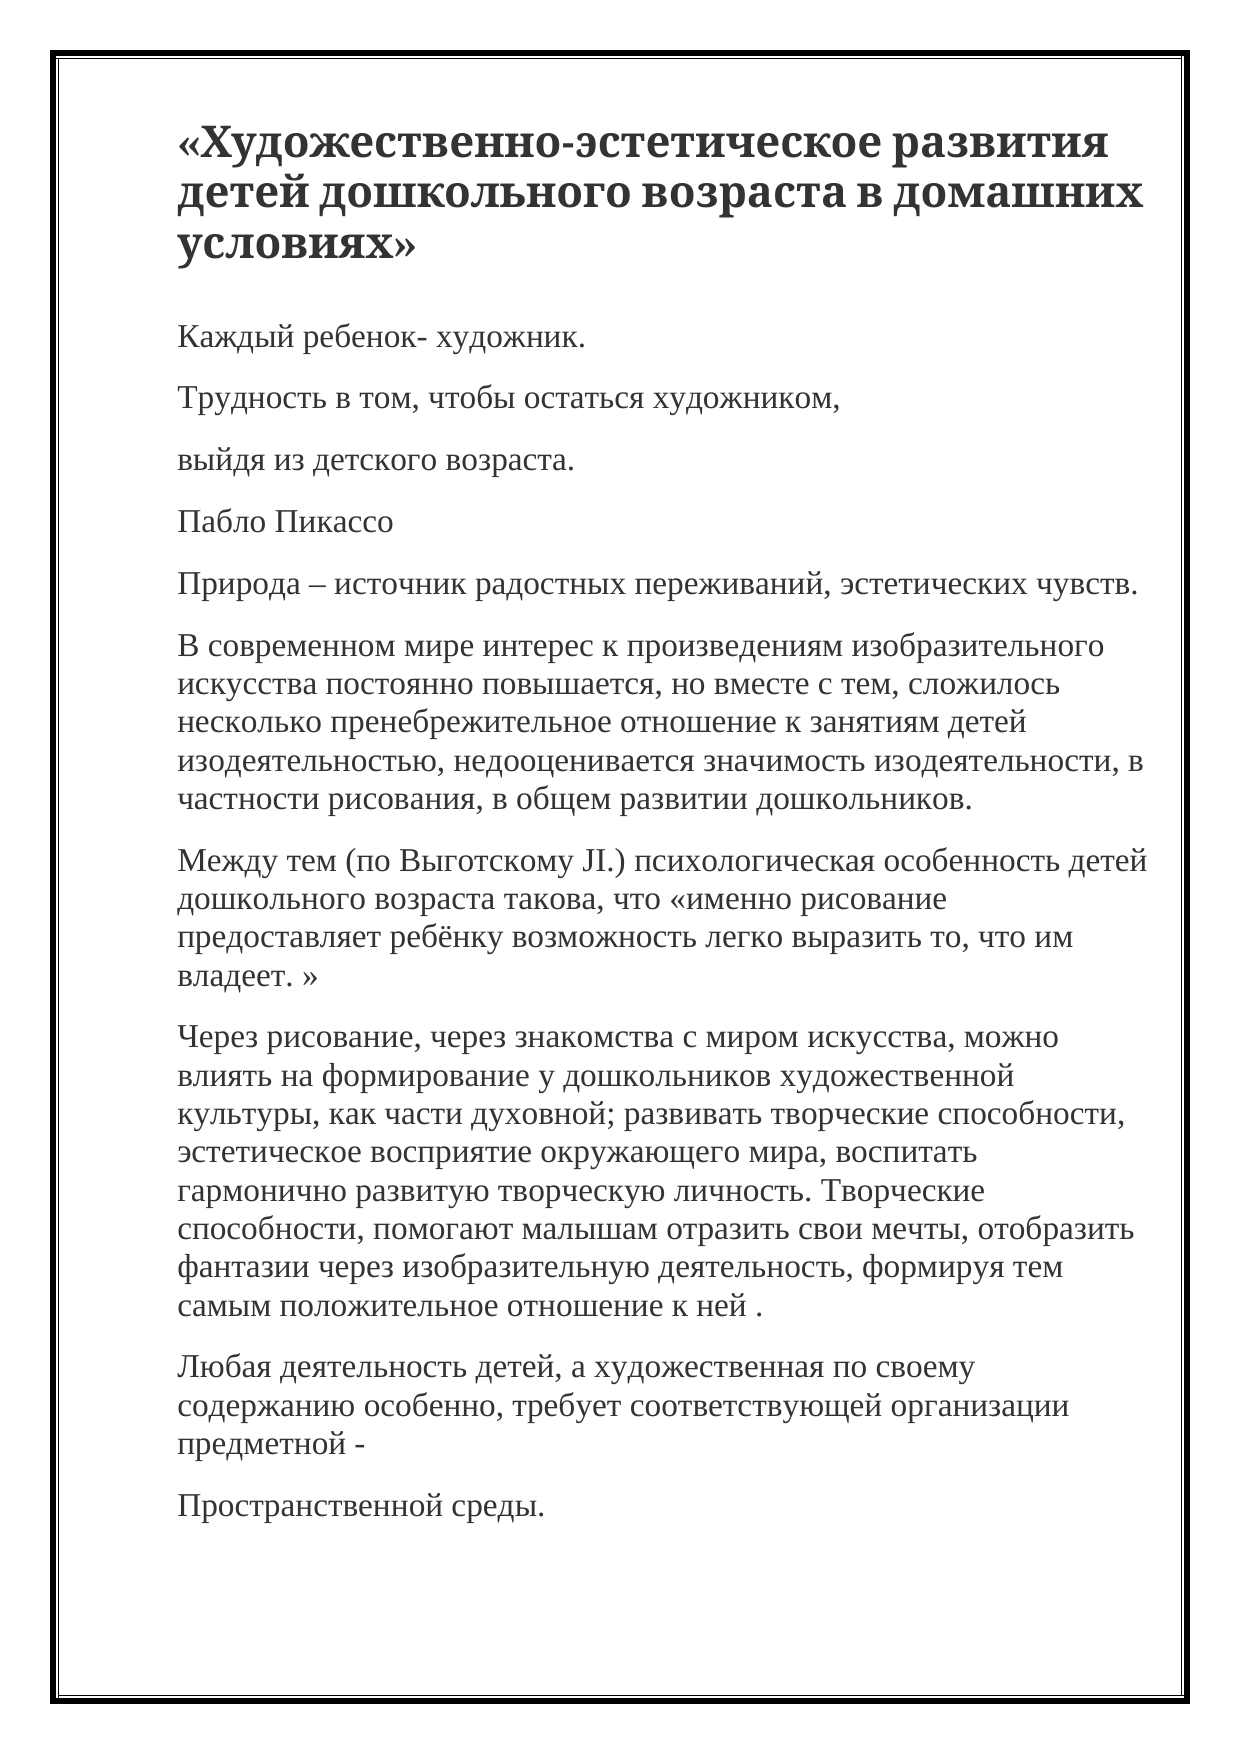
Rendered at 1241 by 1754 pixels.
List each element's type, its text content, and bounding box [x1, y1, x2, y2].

text Каждый ребенок- художник. [177, 316, 1152, 354]
text В современном мире интерес к произведениям изобразительного искусства постоянно повышается, но вместе с тем, сложилось несколько пренебрежительное отношение к занятиям детей изодеятельностью, недооценивается значимость изодеятельности, в частности рисования, в общем развитии дошкольников. [177, 625, 1152, 816]
text «Художественно-эстетическое развития детей дошкольного возраста в домашних условиях» [177, 118, 1152, 269]
text Между тем (по Выготскому JI.) психологическая особенность детей дошкольного возраста такова, что «именно рисование предоставляет ребёнку возможность легко выразить то, что им владеет. » [177, 840, 1152, 993]
text Любая деятельность детей, а художественная по своему содержанию особенно, требует соответствующей организации предметной - [177, 1347, 1152, 1462]
text Пространственной среды. [177, 1485, 1152, 1523]
text Трудность в том, чтобы остаться художником, [177, 378, 1152, 416]
text Природа – источник радостных переживаний, эстетических чувств. [177, 563, 1152, 601]
text выйдя из детского возраста. [177, 439, 1152, 478]
text Через рисование, через знакомства с миром искусства, можно влиять на формирование у дошкольников художественной культуры, как части духовной; развивать творческие способности, эстетическое восприятие окружающего мира, воспитать гармонично развитую творческую личность. Творческие способности, помогают малышам отразить свои мечты, отобразить фантазии через изобразительную деятельность, формируя тем самым положительное отношение к ней . [177, 1017, 1152, 1323]
text Пабло Пикассо [177, 501, 1152, 539]
